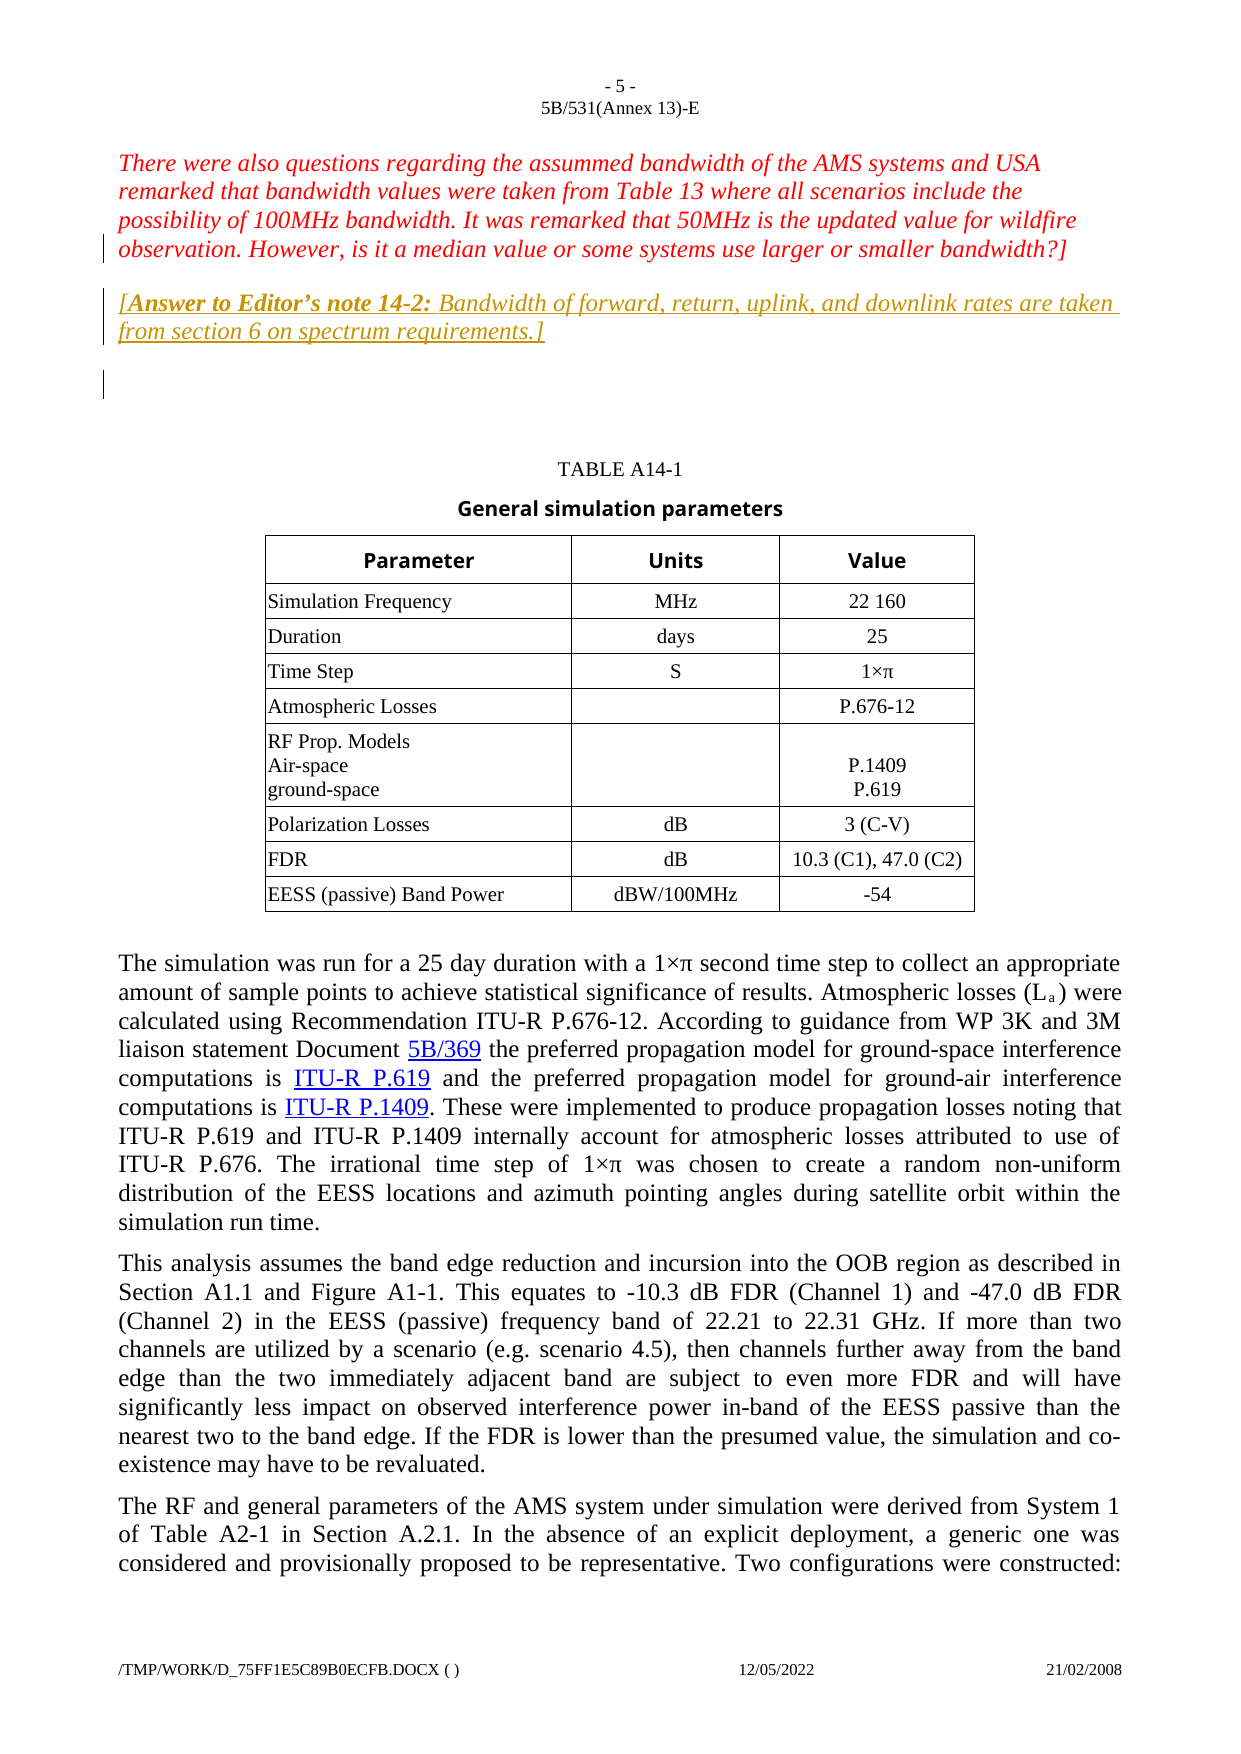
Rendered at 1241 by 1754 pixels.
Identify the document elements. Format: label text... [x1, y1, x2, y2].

table_cell S [572, 654, 779, 687]
table_cell EESS (passive) Band Power [266, 877, 571, 911]
table_header Units [572, 536, 779, 582]
text There were also questions regarding the assummed bandwidth of the AMS systems and USA remarked that bandwidth values were taken from Table 13 where all scenarios include the possibility of 100MHz bandwidth. It was remarked that 50MHz is the updated value for wildfire observation. However, is it a median value or some systems use larger or smaller bandwidth?] [118, 148, 1122, 263]
table_cell 22 160 [780, 584, 974, 617]
table_cell 1×π [780, 654, 974, 687]
table_cell P.676-12 [780, 689, 974, 722]
table_cell 25 [780, 619, 974, 652]
table_header Parameter [266, 536, 571, 582]
table_cell [572, 689, 779, 722]
text The simulation was run for a 25 day duration with a 1×π second time step to collect an appropriate amount of sample points to achieve statistical significance of results. Atmospheric losses (La ) were calculated using Recommendation ITU-R P.676-12. According to guidance from WP 3K and 3M liaison statement Document 5B/369 the preferred propagation model for ground-space interference computations is ITU-R P.619 and the preferred propagation model for ground-air interference computations is ITU-R P.1409. These were implemented to produce propagation losses noting that ITU-R P.619 and ITU-R P.1409 internally account for atmospheric losses attributed to use of ITU-R P.676. The irrational time step of 1×π was chosen to create a random non-uniform distribution of the EESS locations and azimuth pointing angles during satellite orbit within the simulation run time. [118, 948, 1122, 1236]
table_cell P.1409 P.619 [780, 724, 974, 806]
table_cell Atmospheric Losses [266, 689, 571, 722]
table_cell MHz [572, 584, 779, 617]
table_cell days [572, 619, 779, 652]
table_cell dBW/100MHz [572, 877, 779, 911]
table_cell Simulation Frequency [266, 584, 571, 617]
table_cell FDR [266, 842, 571, 876]
table_cell Polarization Losses [266, 807, 571, 841]
table_header Value [780, 536, 974, 582]
table_cell dB [572, 842, 779, 876]
table_cell RF Prop. Models Air-space ground-space [266, 724, 571, 806]
text Table A14-1 [118, 457, 1122, 481]
table_cell Duration [266, 619, 571, 652]
text General simulation parameters [118, 494, 1122, 522]
table_cell [572, 724, 779, 806]
text This analysis assumes the band edge reduction and incursion into the OOB region as described in Section A1.1 and Figure A1-1. This equates to -10.3 dB FDR (Channel 1) and -47.0 dB FDR (Channel 2) in the EESS (passive) frequency band of 22.21 to 22.31 GHz. If more than two channels are utilized by a scenario (e.g. scenario 4.5), then channels further away from the band edge than the two immediately adjacent band are subject to even more FDR and will have significantly less impact on observed interference power in-band of the EESS passive than the nearest two to the band edge. If the FDR is lower than the presumed value, the simulation and co-existence may have to be revaluated. [118, 1248, 1122, 1478]
table_cell 3 (C-V) [780, 807, 974, 841]
table_cell Time Step [266, 654, 571, 687]
table_cell dB [572, 807, 779, 841]
table_cell -54 [780, 877, 974, 911]
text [118, 1491, 1122, 1577]
table_cell 10.3 (C1), 47.0 (C2) [780, 842, 974, 876]
